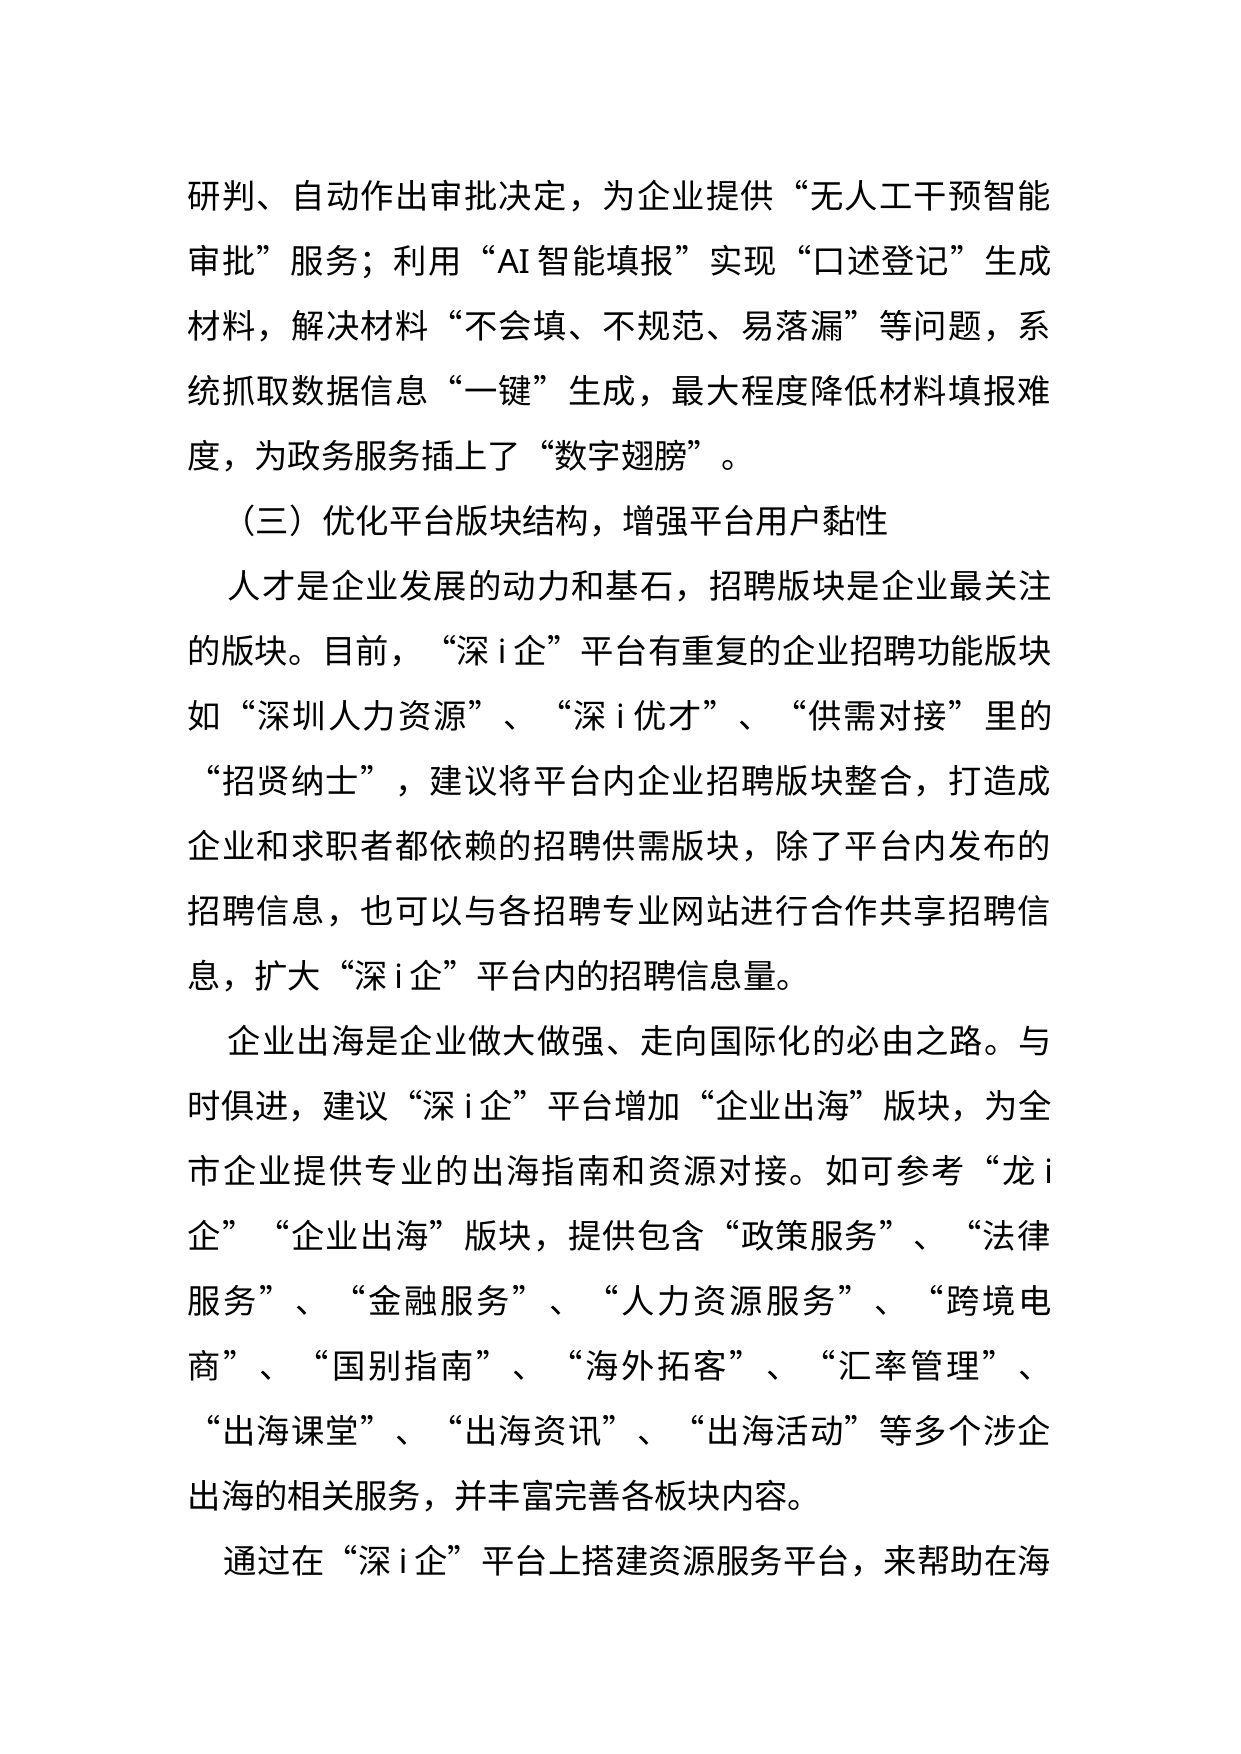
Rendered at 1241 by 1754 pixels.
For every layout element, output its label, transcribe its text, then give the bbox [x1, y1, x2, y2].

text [187, 162, 1053, 487]
text （三）优化平台版块结构，增强平台用户黏性 [187, 487, 1053, 552]
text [187, 1527, 1053, 1592]
text 企业出海是企业做大做强、走向国际化的必由之路。与时俱进，建议“深i企”平台增加“企业出海”版块，为全市企业提供专业的出海指南和资源对接。如可参考“龙i企”“企业出海”版块，提供包含“政策服务”、“法律服务”、“金融服务”、“人力资源服务”、“跨境电商”、“国别指南”、“海外拓客”、“汇率管理”、“出海课堂”、“出海资讯”、“出海活动”等多个涉企出海的相关服务，并丰富完善各板块内容。 [187, 1007, 1053, 1527]
text 人才是企业发展的动力和基石，招聘版块是企业最关注的版块。目前，“深i企”平台有重复的企业招聘功能版块如“深圳人力资源”、“深i优才”、“供需对接”里的“招贤纳士”，建议将平台内企业招聘版块整合，打造成企业和求职者都依赖的招聘供需版块，除了平台内发布的招聘信息，也可以与各招聘专业网站进行合作共享招聘信息，扩大“深i企”平台内的招聘信息量。 [187, 552, 1053, 1007]
